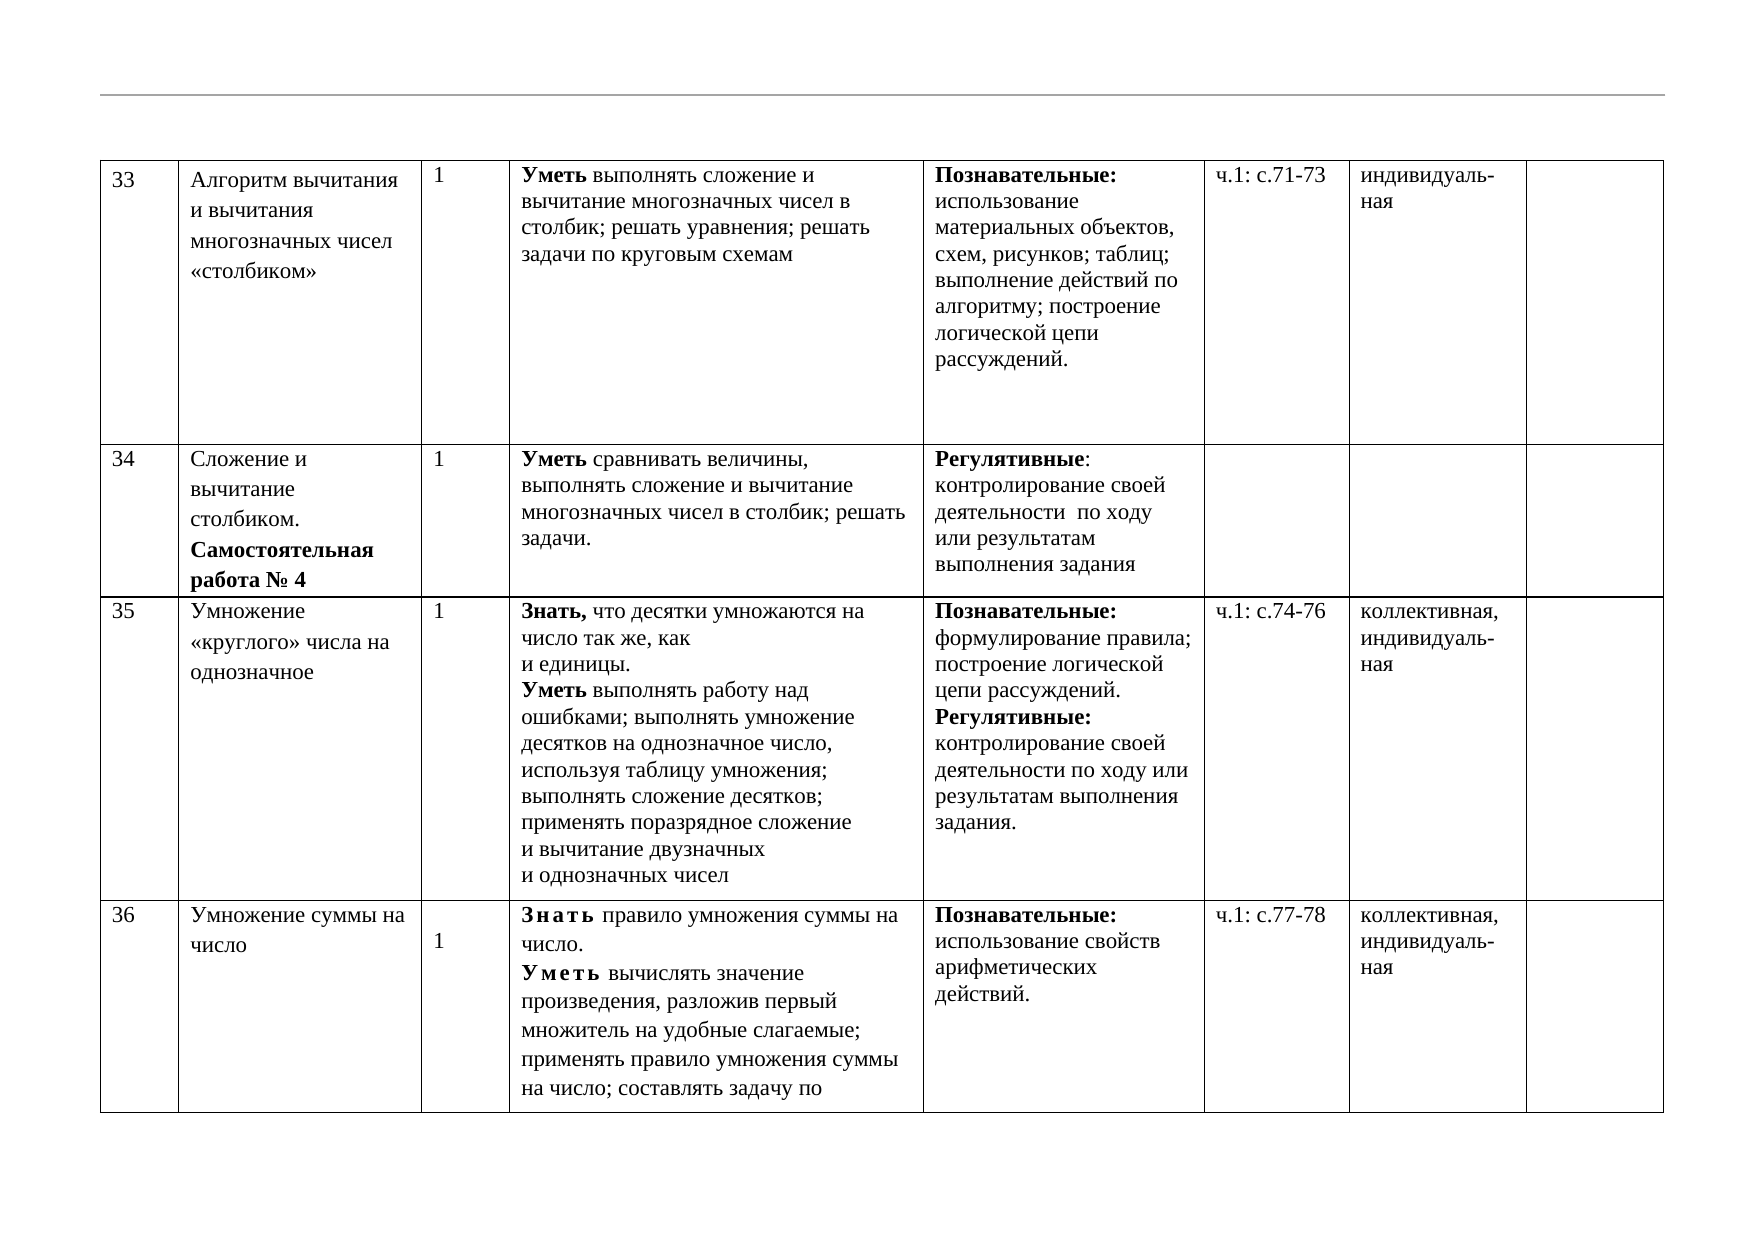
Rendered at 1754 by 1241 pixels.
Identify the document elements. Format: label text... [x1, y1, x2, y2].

table_cell ч.1: с.74-76 [1205, 598, 1349, 899]
table_cell Умножение «круглого» числа на однозначное [179, 598, 421, 899]
table_cell [1350, 445, 1526, 596]
table_cell 36 [101, 901, 178, 1112]
table_cell 33 [101, 161, 178, 444]
table_cell 34 [101, 445, 178, 596]
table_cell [924, 901, 1204, 1112]
table_cell индивидуаль-ная [1350, 161, 1526, 444]
table_cell 1 [422, 901, 509, 1112]
table_cell Сложение и вычитание столбиком. Самостоятельная работа № 4 [179, 445, 421, 596]
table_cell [1350, 901, 1526, 1112]
table_cell Познавательные: использование материальных объектов, схем, рисунков; таблиц; выполнение действий по алгоритму; построение логической цепи рассуждений. [924, 161, 1204, 444]
table_cell ч.1: с.77-78 [1205, 901, 1349, 1112]
table_cell Уметь сравнивать величины, выполнять сложение и вычитание многозначных чисел в столбик; решать задачи. [510, 445, 923, 596]
table_cell Регулятивные: контролирование своей деятельности по ходу или результатам выполнения задания [924, 445, 1204, 596]
table_cell 35 [101, 598, 178, 899]
table_cell Алгоритм вычитания и вычитания многозначных чисел «столбиком» [179, 161, 421, 444]
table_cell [510, 901, 923, 1112]
table_cell [1527, 161, 1663, 444]
table_cell коллективная, индивидуаль-ная [1350, 598, 1526, 899]
table_cell [1527, 598, 1663, 899]
table_cell Уметь выполнять сложение и вычитание многозначных чисел в столбик; решать уравнения; решать задачи по круговым схемам [510, 161, 923, 444]
table_cell [1205, 445, 1349, 596]
table_cell ч.1: с.71-73 [1205, 161, 1349, 444]
table_cell 1 [422, 161, 509, 444]
table_cell 1 [422, 445, 509, 596]
table_cell Знать, что десятки умножаются на число так же, как и единицы. Уметь выполнять работу над ошибками; выполнять умножение десятков на однозначное число, используя таблицу умножения; выполнять сложение десятков; применять поразрядное сложение и вычитание двузначных и однозначных чисел [510, 598, 923, 899]
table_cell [179, 901, 421, 1112]
table_cell [1527, 901, 1663, 1112]
table_cell 1 [422, 598, 509, 899]
table_cell [1527, 445, 1663, 596]
table_cell Познавательные: формулирование правила; построение логической цепи рассуждений. Регулятивные: контролирование своей деятельности по ходу или результатам выполнения задания. [924, 598, 1204, 899]
